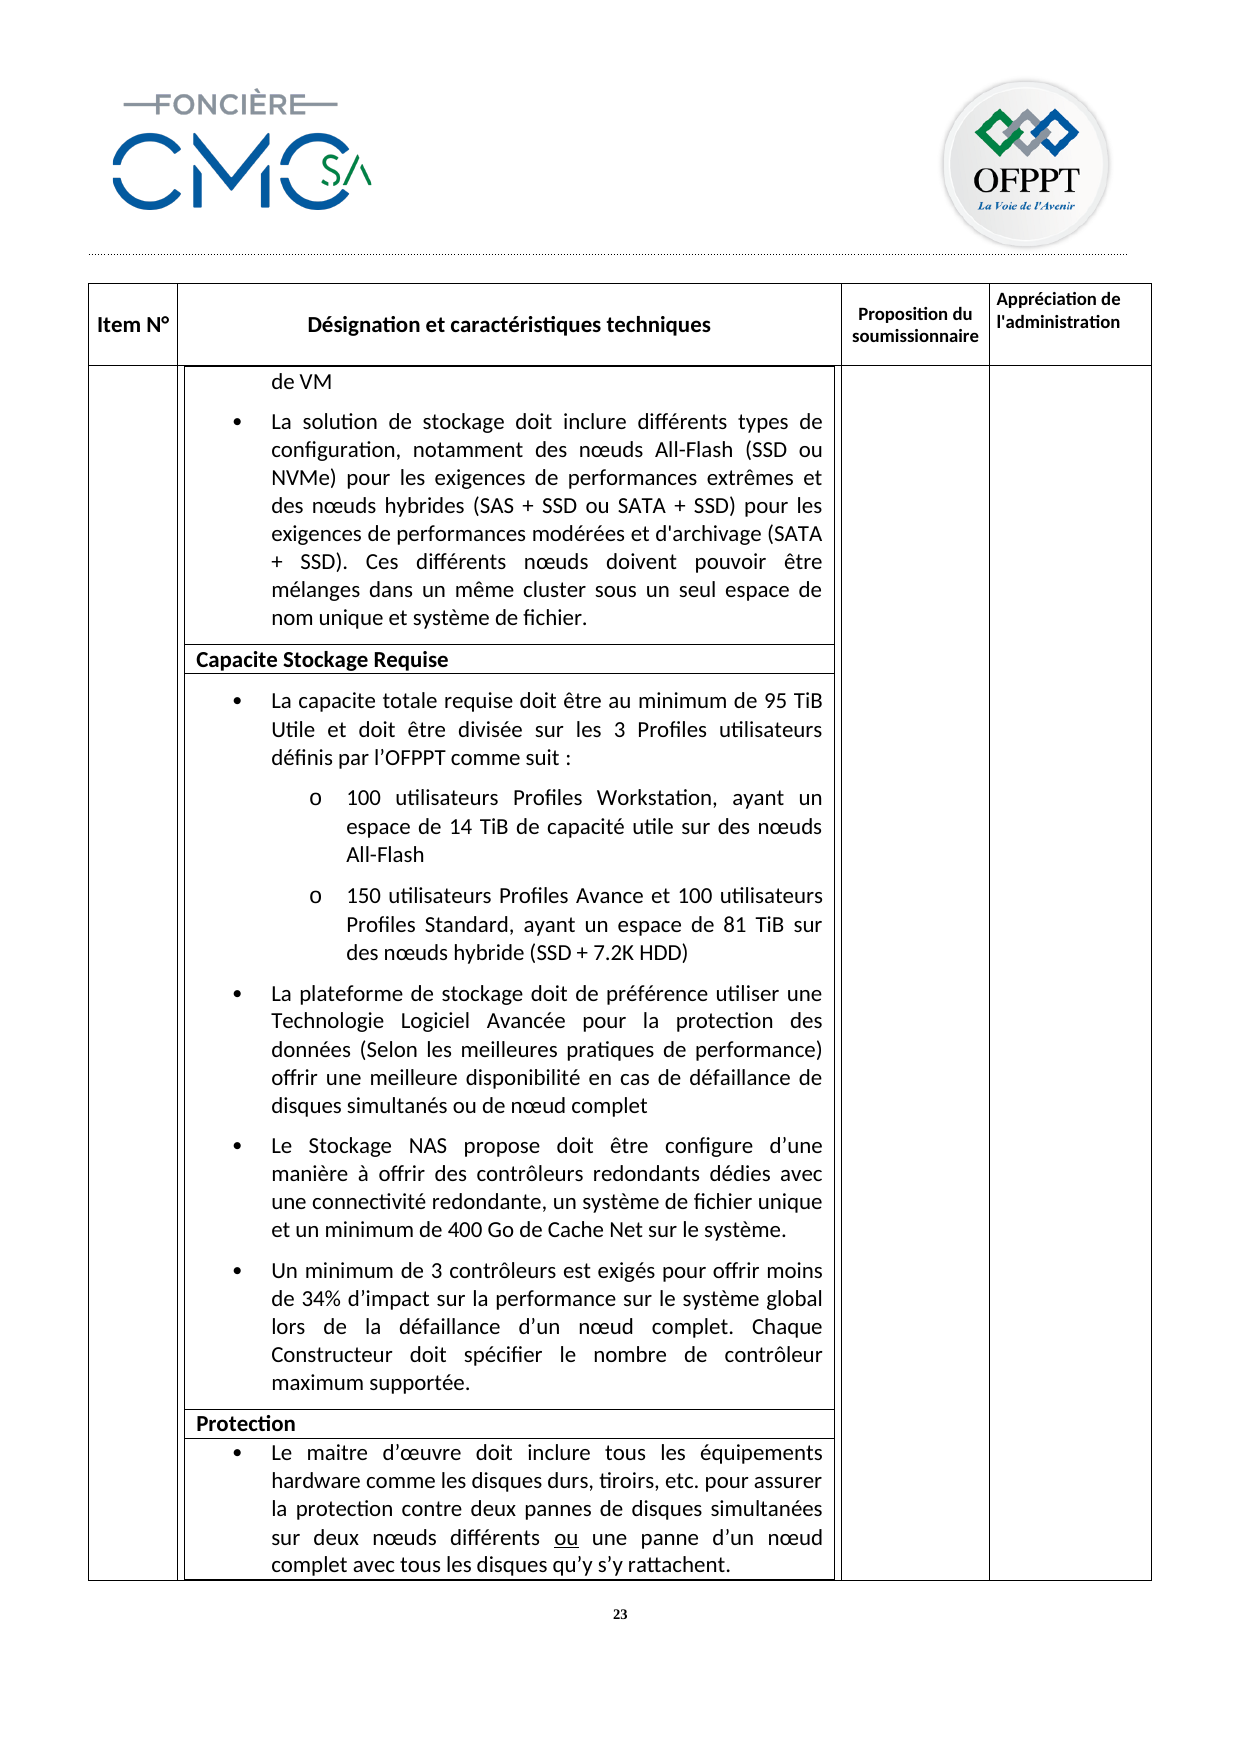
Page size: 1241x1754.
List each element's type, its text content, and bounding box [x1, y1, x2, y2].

picture [935, 73, 1116, 254]
picture [112, 88, 372, 210]
table_header Item N° [89, 284, 177, 365]
table_cell [89, 366, 177, 1580]
table_header Appréciation de l'administration [990, 284, 1151, 365]
table_header Désignation et caractéristiques techniques [178, 284, 841, 365]
table_header Proposition du soumissionnaire [842, 284, 989, 365]
table_cell [842, 366, 989, 1580]
table_cell [990, 366, 1151, 1580]
